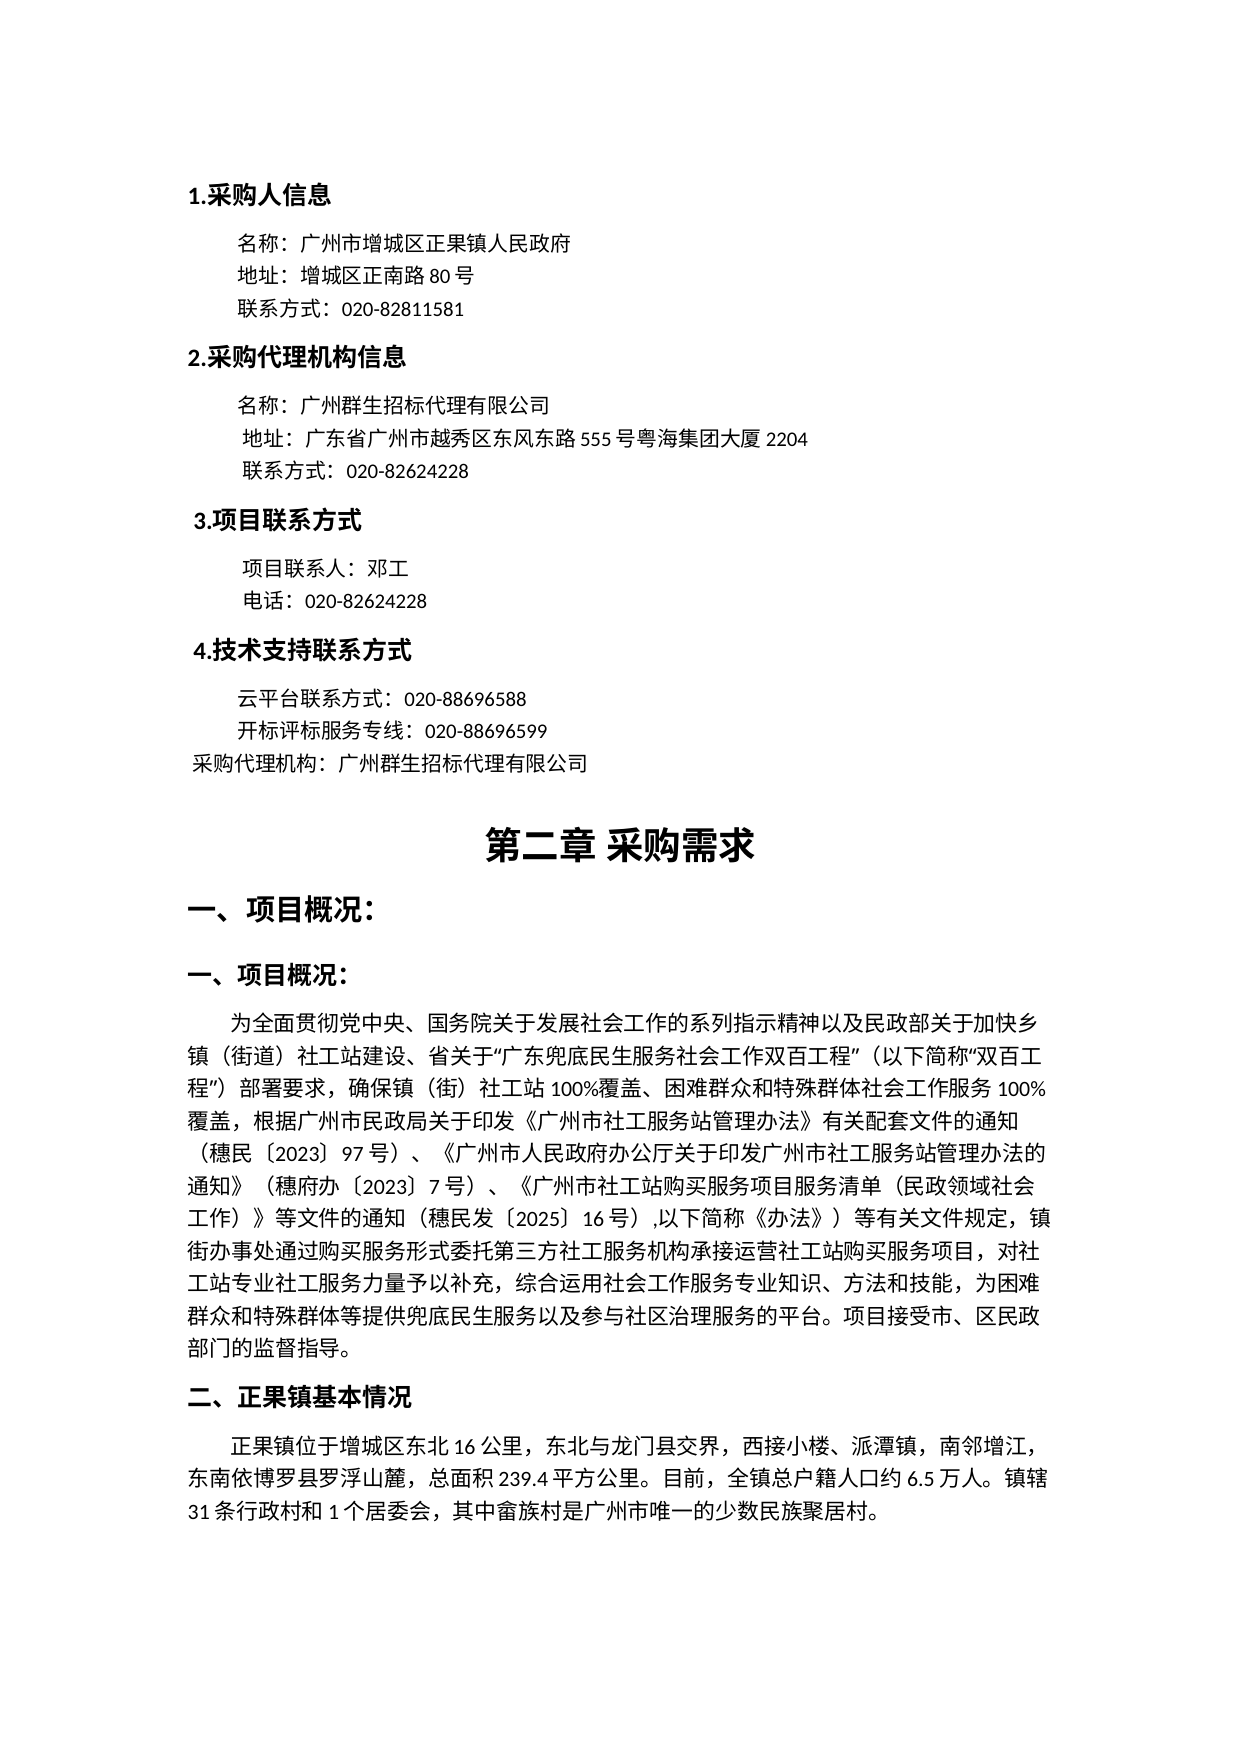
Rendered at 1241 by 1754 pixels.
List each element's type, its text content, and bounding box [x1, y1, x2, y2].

text 3.项目联系方式 [187, 487, 1053, 552]
text 开标评标服务专线：020-88696599 [187, 714, 1053, 747]
text 一、项目概况： [187, 877, 1053, 942]
text 正果镇位于增城区东北16公里，东北与龙门县交界，西接小楼、派潭镇，南邻增江，东南依博罗县罗浮山麓，总面积239.4平方公里。目前，全镇总户籍人口约6.5万人。镇辖31条行政村和1个居委会，其中畲族村是广州市唯一的少数民族聚居村。 [187, 1429, 1053, 1527]
text 名称：广州群生招标代理有限公司 [187, 389, 1053, 422]
text 为全面贯彻党中央、国务院关于发展社会工作的系列指示精神以及民政部关于加快乡镇（街道）社工站建设、省关于“广东兜底民生服务社会工作双百工程”（以下简称“双百工程”）部署要求，确保镇（街）社工站100%覆盖、困难群众和特殊群体社会工作服务100%覆盖，根据广州市民政局关于印发《广州市社工服务站管理办法》有关配套文件的通知（穗民〔2023〕97号）、《广州市人民政府办公厅关于印发广州市社工服务站管理办法的通知》（穗府办〔2023〕7号）、《广州市社工站购买服务项目服务清单（民政领域社会工作）》等文件的通知（穗民发〔2025〕16号）,以下简称《办法》）等有关文件规定，镇街办事处通过购买服务形式委托第三方社工服务机构承接运营社工站购买服务项目，对社工站专业社工服务力量予以补充，综合运用社会工作服务专业知识、方法和技能，为困难群众和特殊群体等提供兜底民生服务以及参与社区治理服务的平台。项目接受市、区民政部门的监督指导。 [187, 1007, 1053, 1364]
text 项目联系人：邓工 [187, 552, 1053, 584]
text 名称：广州市增城区正果镇人民政府 [187, 227, 1053, 259]
text 1.采购人信息 [187, 162, 1053, 227]
text 二、正果镇基本情况 [187, 1364, 1053, 1429]
text 电话：020-82624228 [187, 584, 1053, 617]
text 一、项目概况： [187, 942, 1053, 1007]
text 地址：广东省广州市越秀区东风东路555号粤海集团大厦2204 [187, 422, 1053, 454]
text 联系方式：020-82811581 [187, 292, 1053, 324]
text 采购代理机构：广州群生招标代理有限公司 [187, 747, 1053, 779]
text 4.技术支持联系方式 [187, 617, 1053, 682]
text 地址：增城区正南路80号 [187, 259, 1053, 292]
text 第二章 采购需求 [187, 812, 1053, 877]
text 2.采购代理机构信息 [187, 324, 1053, 389]
text 云平台联系方式：020-88696588 [187, 682, 1053, 714]
text 联系方式：020-82624228 [187, 454, 1053, 487]
